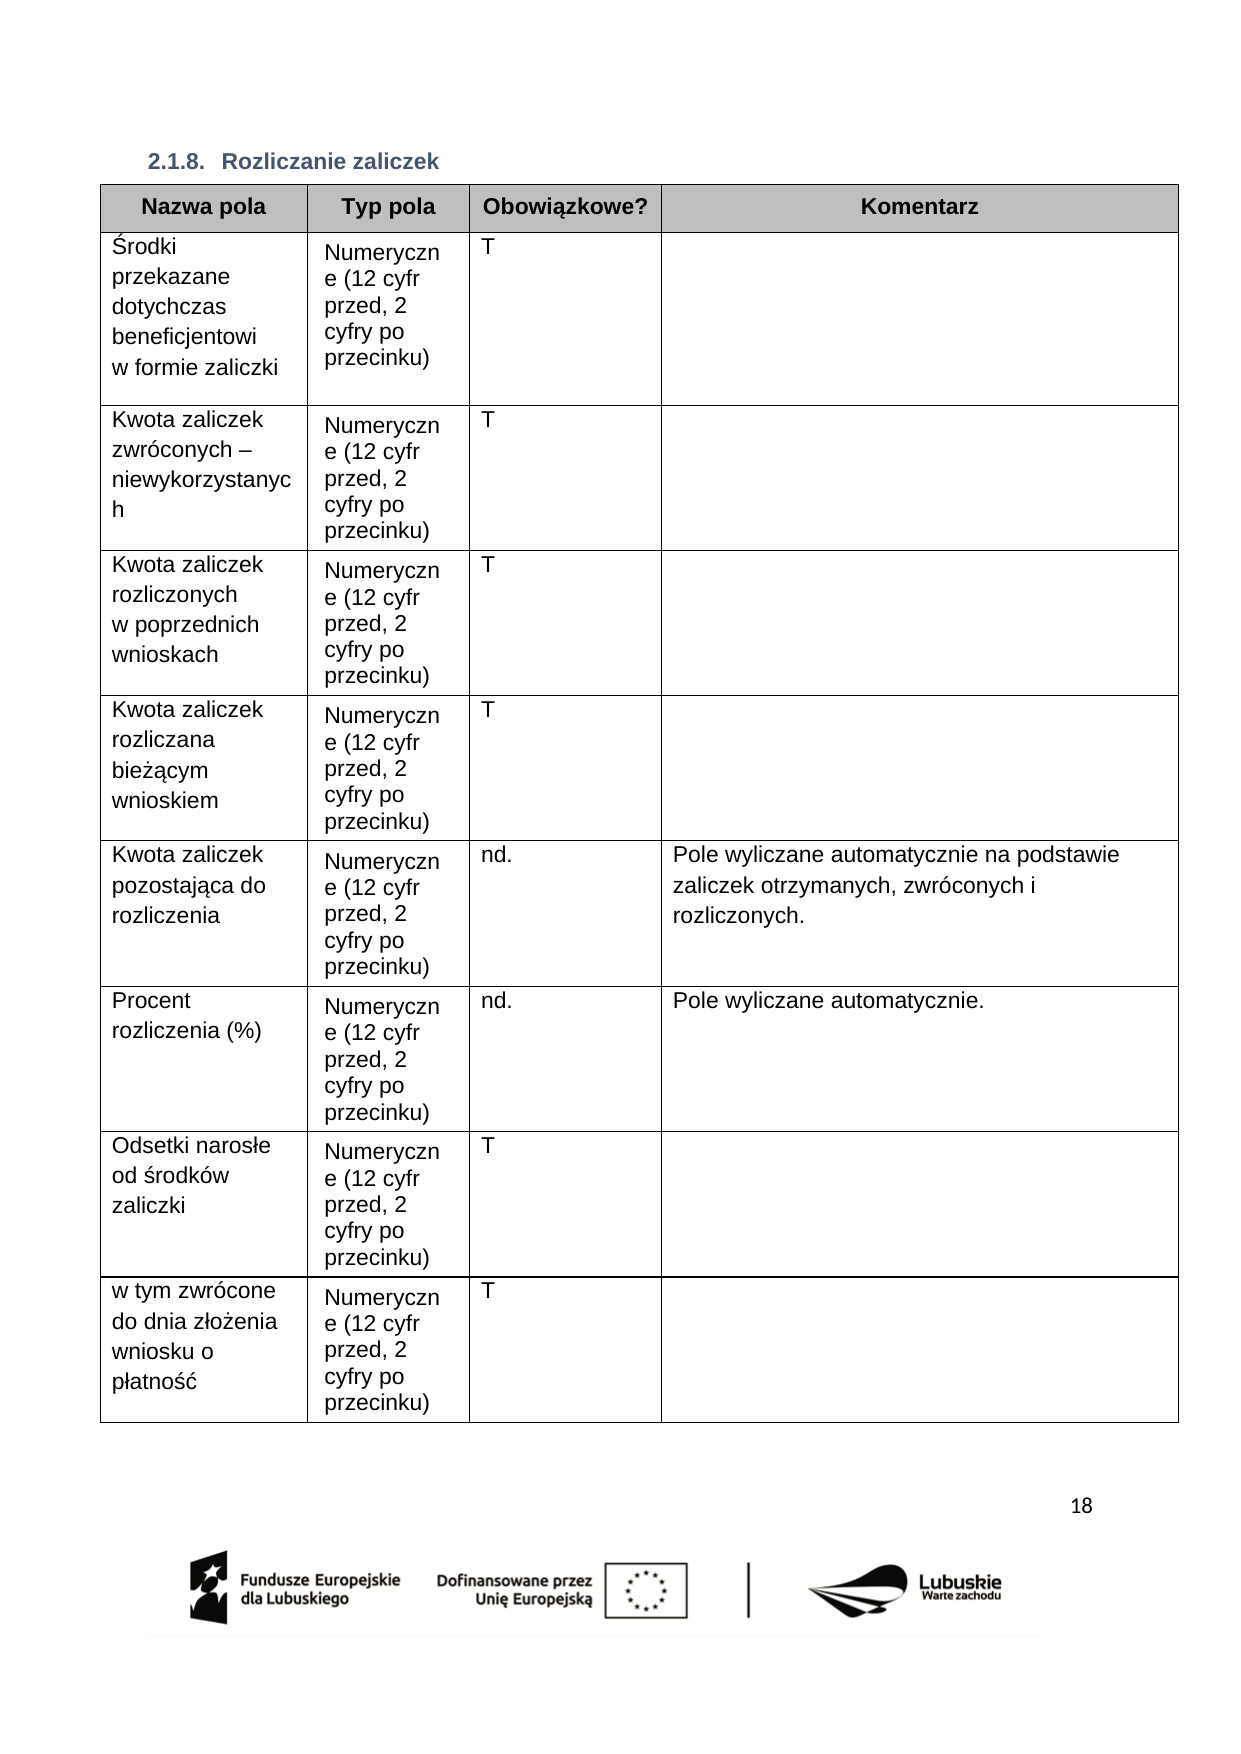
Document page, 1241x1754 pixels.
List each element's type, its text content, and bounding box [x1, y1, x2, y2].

table_cell [662, 233, 1178, 404]
table_cell [662, 696, 1178, 840]
table_cell Kwota zaliczek rozliczonych w poprzednich wnioskach [101, 551, 307, 695]
table_cell Pole wyliczane automatycznie. [662, 987, 1178, 1131]
table_header Obowiązkowe? [470, 185, 661, 232]
table_cell Odsetki narosłe od środków zaliczki [101, 1132, 307, 1276]
picture [147, 1544, 1040, 1656]
table_cell [662, 1278, 1178, 1422]
table_cell w tym zwrócone do dnia złożenia wniosku o płatność [101, 1278, 307, 1422]
table_cell T [470, 696, 661, 840]
table_header Nazwa pola [101, 185, 307, 232]
table_cell Środki przekazane dotychczas beneficjentowi w formie zaliczki [101, 233, 307, 404]
table_cell Kwota zaliczek pozostająca do rozliczenia [101, 841, 307, 986]
table_cell [662, 1132, 1178, 1276]
table_cell Pole wyliczane automatycznie na podstawie zaliczek otrzymanych, zwróconych i rozliczonych. [662, 841, 1178, 986]
table_cell Numeryczne (12 cyfr przed, 2 cyfry po przecinku) [308, 1278, 469, 1422]
table_header Typ pola [308, 185, 469, 232]
table_cell [662, 551, 1178, 695]
table_cell nd. [470, 987, 661, 1131]
table_cell Kwota zaliczek zwróconych – niewykorzystanych [101, 406, 307, 550]
table_cell Numeryczne (12 cyfr przed, 2 cyfry po przecinku) [308, 406, 469, 550]
table_cell Numeryczne (12 cyfr przed, 2 cyfry po przecinku) [308, 1132, 469, 1276]
table_cell T [470, 1278, 661, 1422]
table_cell Numeryczne (12 cyfr przed, 2 cyfry po przecinku) [308, 551, 469, 695]
table_cell Kwota zaliczek rozliczana bieżącym wnioskiem [101, 696, 307, 840]
table_cell T [470, 551, 661, 695]
table_cell T [470, 406, 661, 550]
table_cell Numeryczne (12 cyfr przed, 2 cyfry po przecinku) [308, 987, 469, 1131]
table_cell Numeryczne (12 cyfr przed, 2 cyfry po przecinku) [308, 696, 469, 840]
table_cell T [470, 233, 661, 404]
table_cell nd. [470, 841, 661, 986]
table_header Komentarz [662, 185, 1178, 232]
table_cell [662, 406, 1178, 550]
table_cell Numeryczne (12 cyfr przed, 2 cyfry po przecinku) [308, 841, 469, 986]
subtitle 2.1.8. Rozliczanie zaliczek [148, 148, 1093, 174]
table_cell Numeryczne (12 cyfr przed, 2 cyfry po przecinku) [308, 233, 469, 404]
table_cell Procent rozliczenia (%) [101, 987, 307, 1131]
table_cell T [470, 1132, 661, 1276]
